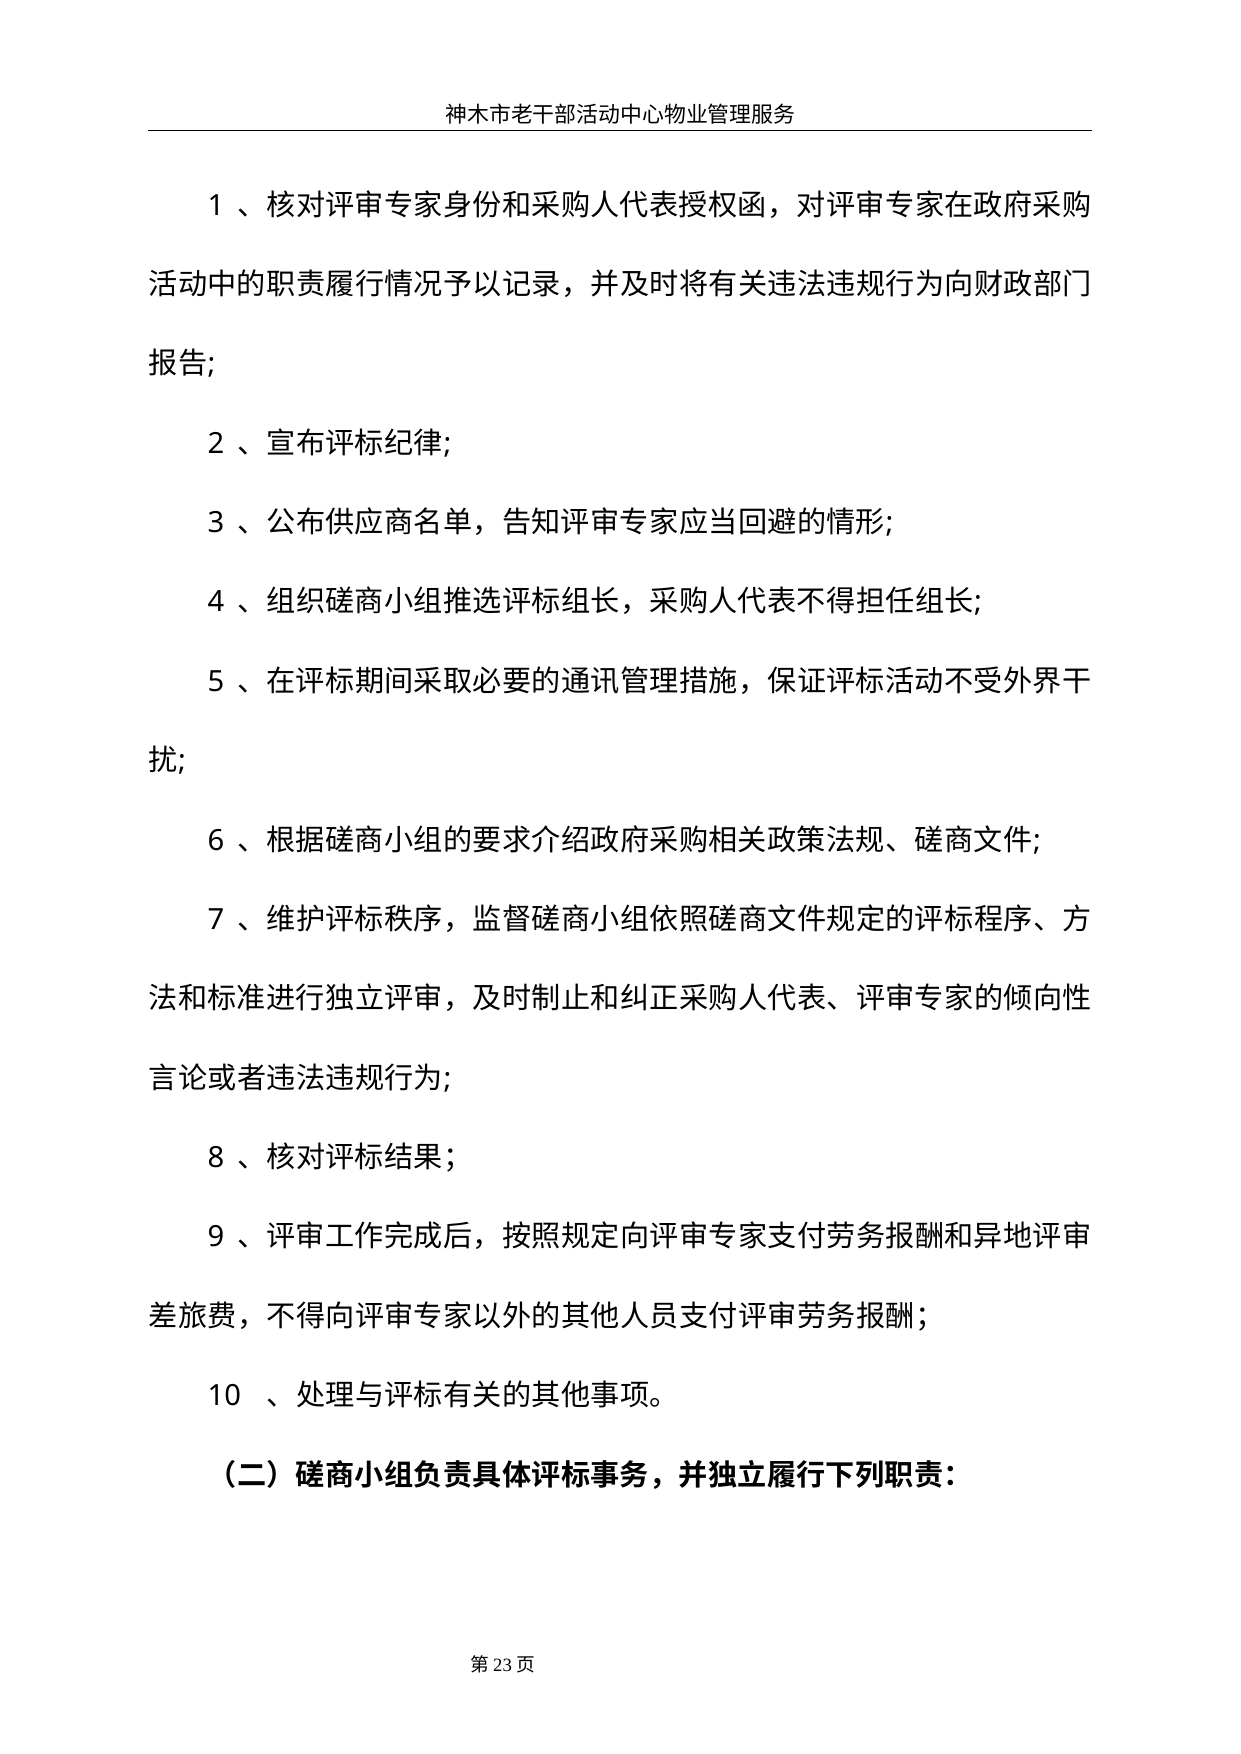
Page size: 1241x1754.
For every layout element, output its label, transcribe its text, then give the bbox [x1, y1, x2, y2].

text 4、组织磋商小组推选评标组长，采购人代表不得担任组长; [148, 559, 1092, 639]
text 1、核对评审专家身份和采购人代表授权函，对评审专家在政府采购活动中的职责履行情况予以记录，并及时将有关违法违规行为向财政部门报告; [148, 163, 1092, 401]
text 10、处理与评标有关的其他事项。 [148, 1353, 1092, 1433]
text 5、在评标期间采取必要的通讯管理措施，保证评标活动不受外界干扰; [148, 639, 1092, 798]
text 6、根据磋商小组的要求介绍政府采购相关政策法规、磋商文件; [148, 798, 1092, 877]
text 2、宣布评标纪律; [148, 401, 1092, 480]
text 9、评审工作完成后，按照规定向评审专家支付劳务报酬和异地评审差旅费，不得向评审专家以外的其他人员支付评审劳务报酬； [148, 1194, 1092, 1353]
text （二）磋商小组负责具体评标事务，并独立履行下列职责： [148, 1433, 1092, 1512]
text 7、维护评标秩序，监督磋商小组依照磋商文件规定的评标程序、方法和标准进行独立评审，及时制止和纠正采购人代表、评审专家的倾向性言论或者违法违规行为; [148, 877, 1092, 1115]
text 8、核对评标结果； [148, 1115, 1092, 1194]
text 3、公布供应商名单，告知评审专家应当回避的情形; [148, 480, 1092, 559]
